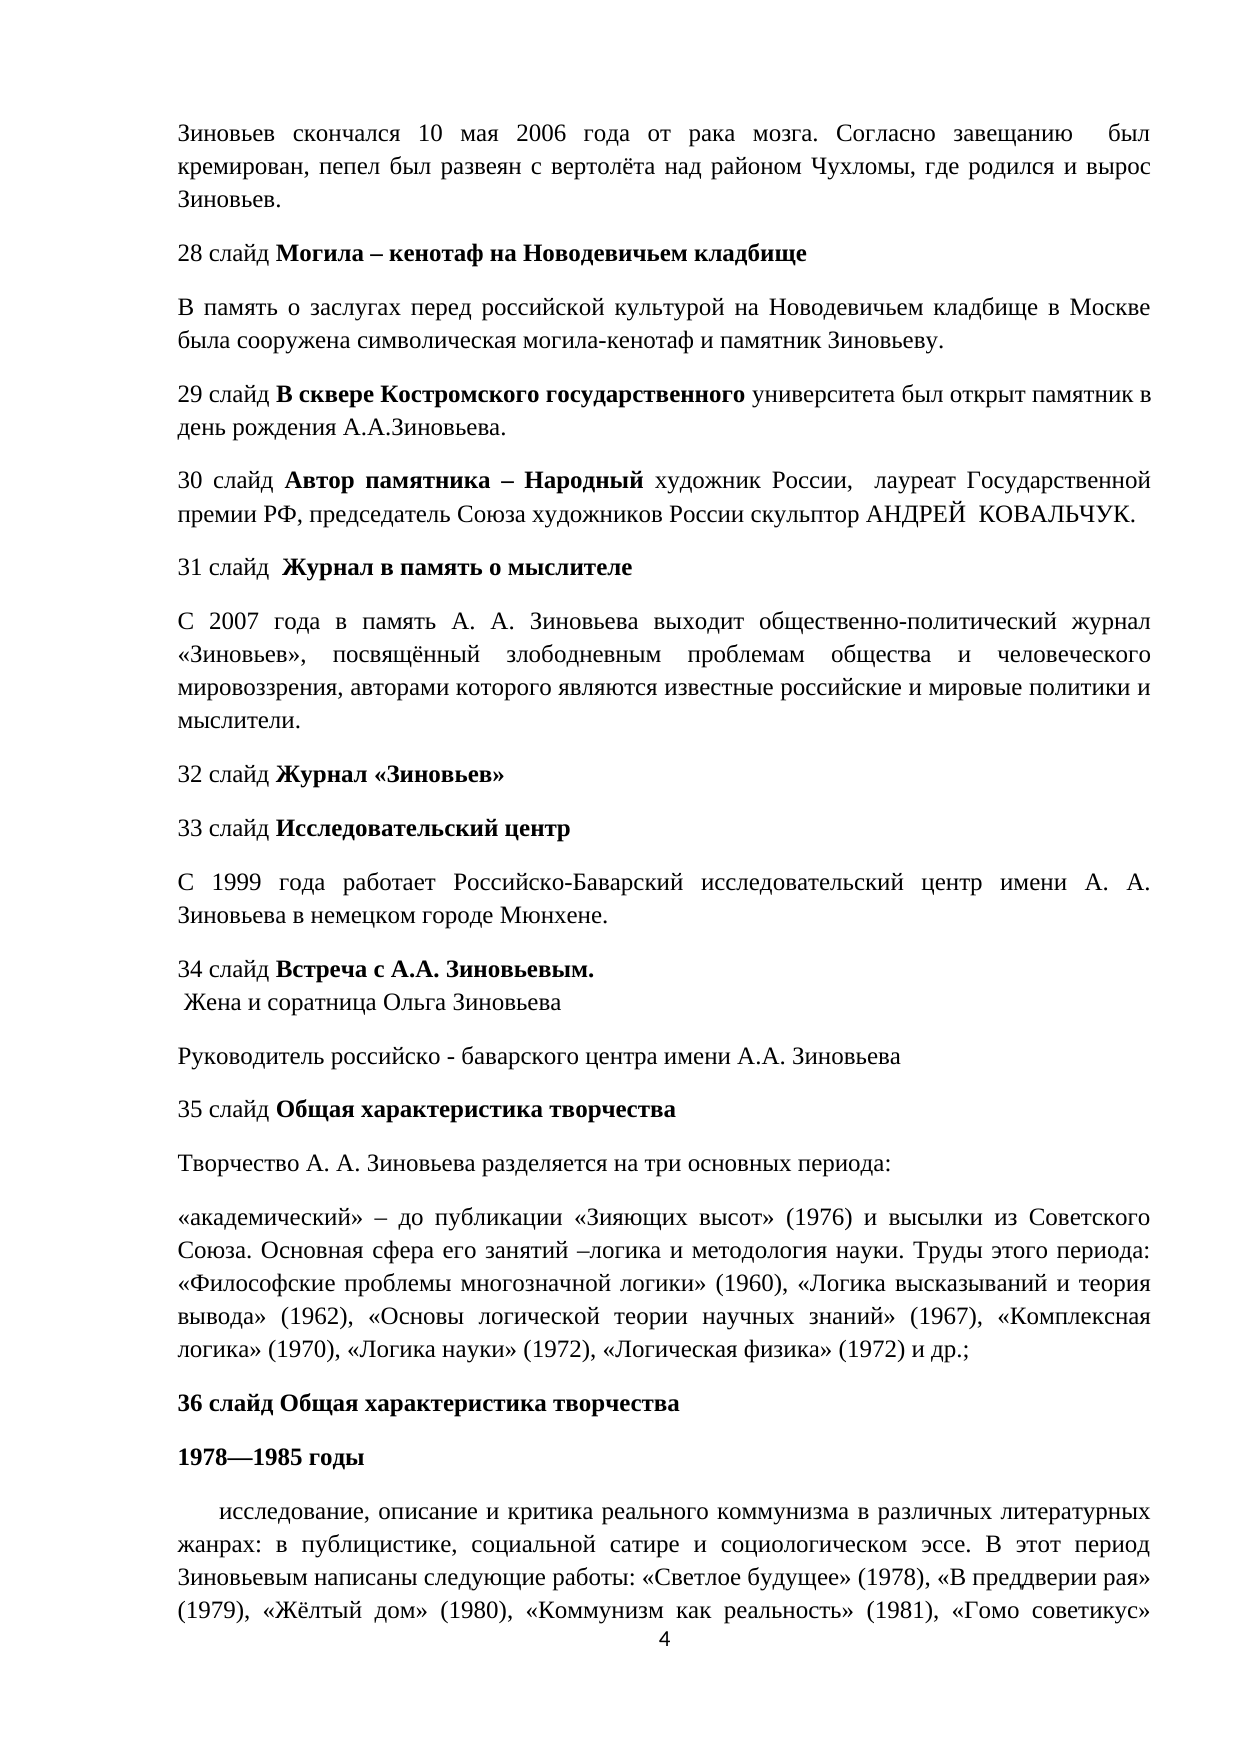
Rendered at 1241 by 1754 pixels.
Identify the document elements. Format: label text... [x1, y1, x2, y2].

text 33 слайд Исследовательский центр [177, 813, 1152, 842]
text 35 слайд Общая характеристика творчества [177, 1094, 1152, 1123]
text 1978—1985 годы [177, 1442, 1152, 1471]
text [177, 1496, 1152, 1624]
text 36 слайд Общая характеристика творчества [177, 1388, 1152, 1417]
text Руководитель российско - баварского центра имени А.А. Зиновьева [177, 1041, 1152, 1069]
text В память о заслугах перед российской культурой на Новодевичьем кладбище в Москве была сооружена символическая могила-кенотаф и памятник Зиновьеву. [177, 292, 1152, 354]
text Творчество А. А. Зиновьева разделяется на три основных периода: [177, 1148, 1152, 1177]
text 29 слайд В сквере Костромского государственного университета был открыт памятник в день рождения А.А.Зиновьева. [177, 379, 1152, 441]
text 28 слайд Могила – кенотаф на Новодевичьем кладбище [177, 238, 1152, 267]
text 31 слайд Журнал в память о мыслителе [177, 552, 1152, 581]
text С 1999 года работает Российско-Баварский исследовательский центр имени А. А. Зиновьева в немецком городе Мюнхене. [177, 867, 1152, 929]
text 30 слайд Автор памятника – Народный художник России, лауреат Государственной премии РФ, председатель Союза художников России скульптор АНДРЕЙ КОВАЛЬЧУК. [177, 466, 1152, 527]
text «академический» – до публикации «Зияющих высот» (1976) и высылки из Советского Союза. Основная сфера его занятий –логика и методология науки. Труды этого периода: «Философские проблемы многозначной логики» (1960), «Логика высказываний и теория вывода» (1962), «Основы логической теории научных знаний» (1967), «Комплексная логика» (1970), «Логика науки» (1972), «Логическая физика» (1972) и др.; [177, 1202, 1152, 1363]
text Зиновьев скончался 10 мая 2006 года от рака мозга. Согласно завещанию был кремирован, пепел был развеян с вертолёта над районом Чухломы, где родился и вырос Зиновьев. [177, 118, 1152, 213]
text С 2007 года в память А. А. Зиновьева выходит общественно-политический журнал «Зиновьев», посвящённый злободневным проблемам общества и человеческого мировоззрения, авторами которого являются известные российские и мировые политики и мыслители. [177, 606, 1152, 734]
text 32 слайд Журнал «Зиновьев» [177, 759, 1152, 788]
text 34 слайд Встреча с А.А. Зиновьевым. Жена и соратница Ольга Зиновьева [177, 954, 1152, 1016]
